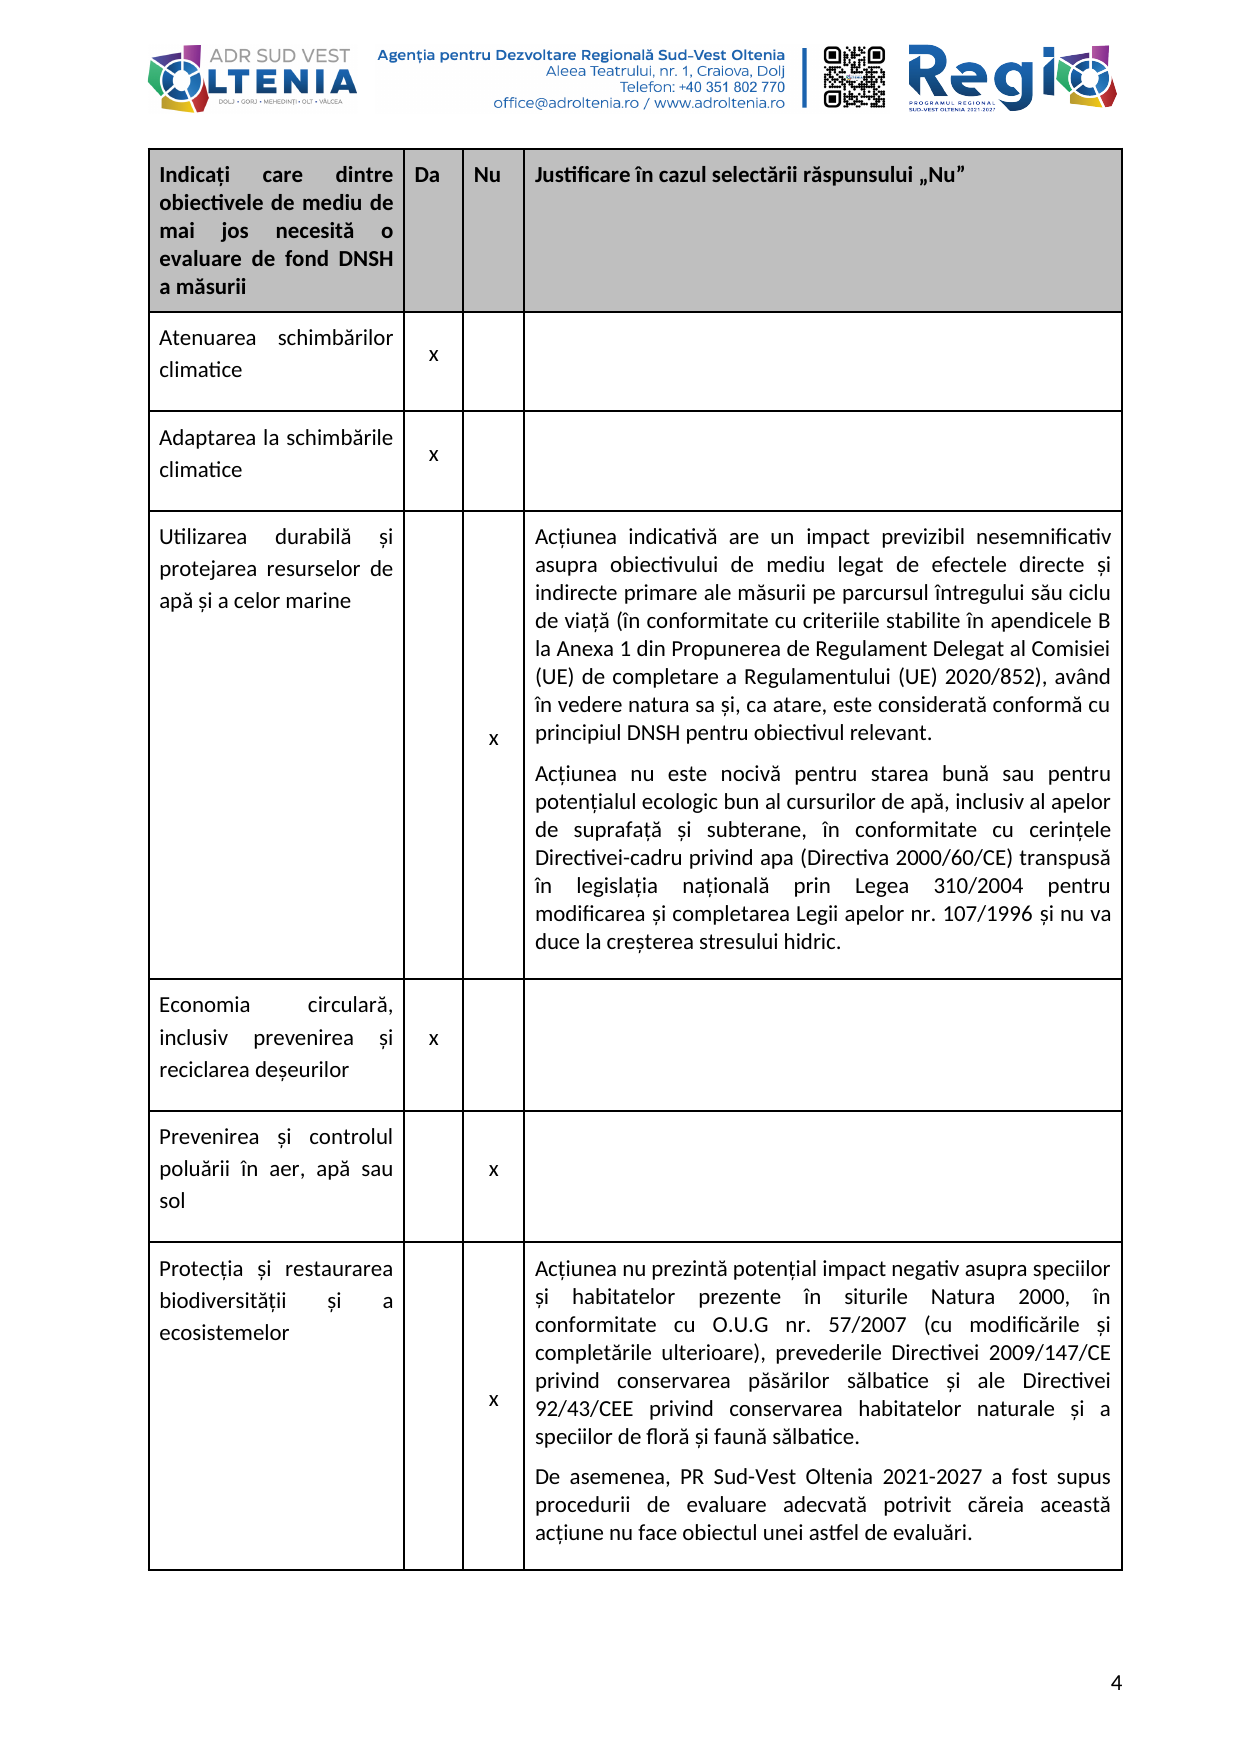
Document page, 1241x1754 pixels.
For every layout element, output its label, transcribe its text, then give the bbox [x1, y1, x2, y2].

table_cell Protecția și restaurarea biodiversității și a ecosistemelor [150, 1243, 403, 1569]
table_header Justificare în cazul selectării răspunsului „Nu” [525, 150, 1121, 311]
table_cell x [405, 980, 462, 1109]
table_cell [525, 980, 1121, 1109]
table_cell [464, 313, 523, 410]
picture [147, 44, 358, 114]
table_cell [525, 1112, 1121, 1241]
table_cell Economia circulară, inclusiv prevenirea și reciclarea deșeurilor [150, 980, 403, 1109]
picture [907, 44, 1118, 114]
table_header Da [405, 150, 462, 311]
table_cell Atenuarea schimbărilor climatice [150, 313, 403, 410]
table_cell x [405, 313, 462, 410]
table_cell Utilizarea durabilă și protejarea resurselor de apă și a celor marine [150, 512, 403, 978]
table_cell [405, 512, 462, 978]
table_cell [405, 1112, 462, 1241]
table_cell Acțiunea nu prezintă potențial impact negativ asupra speciilor și habitatelor prezente în siturile Natura 2000, în conformitate cu O.U.G nr. 57/2007 (cu modificările și completările ulterioare), prevederile Directivei 2009/147/CE privind conservarea păsărilor sălbatice și ale Directivei 92/43/CEE privind conservarea habitatelor naturale și a speciilor de floră și faună sălbatice. De asemenea, PR Sud-Vest Oltenia 2021-2027 a fost supus procedurii de evaluare adecvată potrivit căreia această acțiune nu face obiectul unei astfel de evaluări. [525, 1243, 1121, 1569]
table_cell [525, 313, 1121, 410]
table_cell [464, 980, 523, 1109]
table_header Indicați care dintre obiectivele de mediu de mai jos necesită o evaluare de fond DNSH a măsurii [150, 150, 403, 311]
table_cell Prevenirea și controlul poluării în aer, apă sau sol [150, 1112, 403, 1241]
table_cell x [405, 412, 462, 510]
table_cell [525, 412, 1121, 510]
table_cell [405, 1243, 462, 1569]
table_cell x [464, 1112, 523, 1241]
picture [375, 44, 890, 114]
table_cell x [464, 512, 523, 978]
table_header Nu [464, 150, 523, 311]
table_cell [464, 412, 523, 510]
table_cell Adaptarea la schimbările climatice [150, 412, 403, 510]
table_cell x [464, 1243, 523, 1569]
table_cell Acțiunea indicativă are un impact previzibil nesemnificativ asupra obiectivului de mediu legat de efectele directe și indirecte primare ale măsurii pe parcursul întregului său ciclu de viață (în conformitate cu criteriile stabilite în apendicele B la Anexa 1 din Propunerea de Regulament Delegat al Comisiei (UE) de completare a Regulamentului (UE) 2020/852), având în vedere natura sa și, ca atare, este considerată conformă cu principiul DNSH pentru obiectivul relevant. Acțiunea nu este nocivă pentru starea bună sau pentru potențialul ecologic bun al cursurilor de apă, inclusiv al apelor de suprafață și subterane, în conformitate cu cerințele Directivei-cadru privind apa (Directiva 2000/60/CE) transpusă în legislația națională prin Legea 310/2004 pentru modificarea şi completarea Legii apelor nr. 107/1996 și nu va duce la creșterea stresului hidric. [525, 512, 1121, 978]
